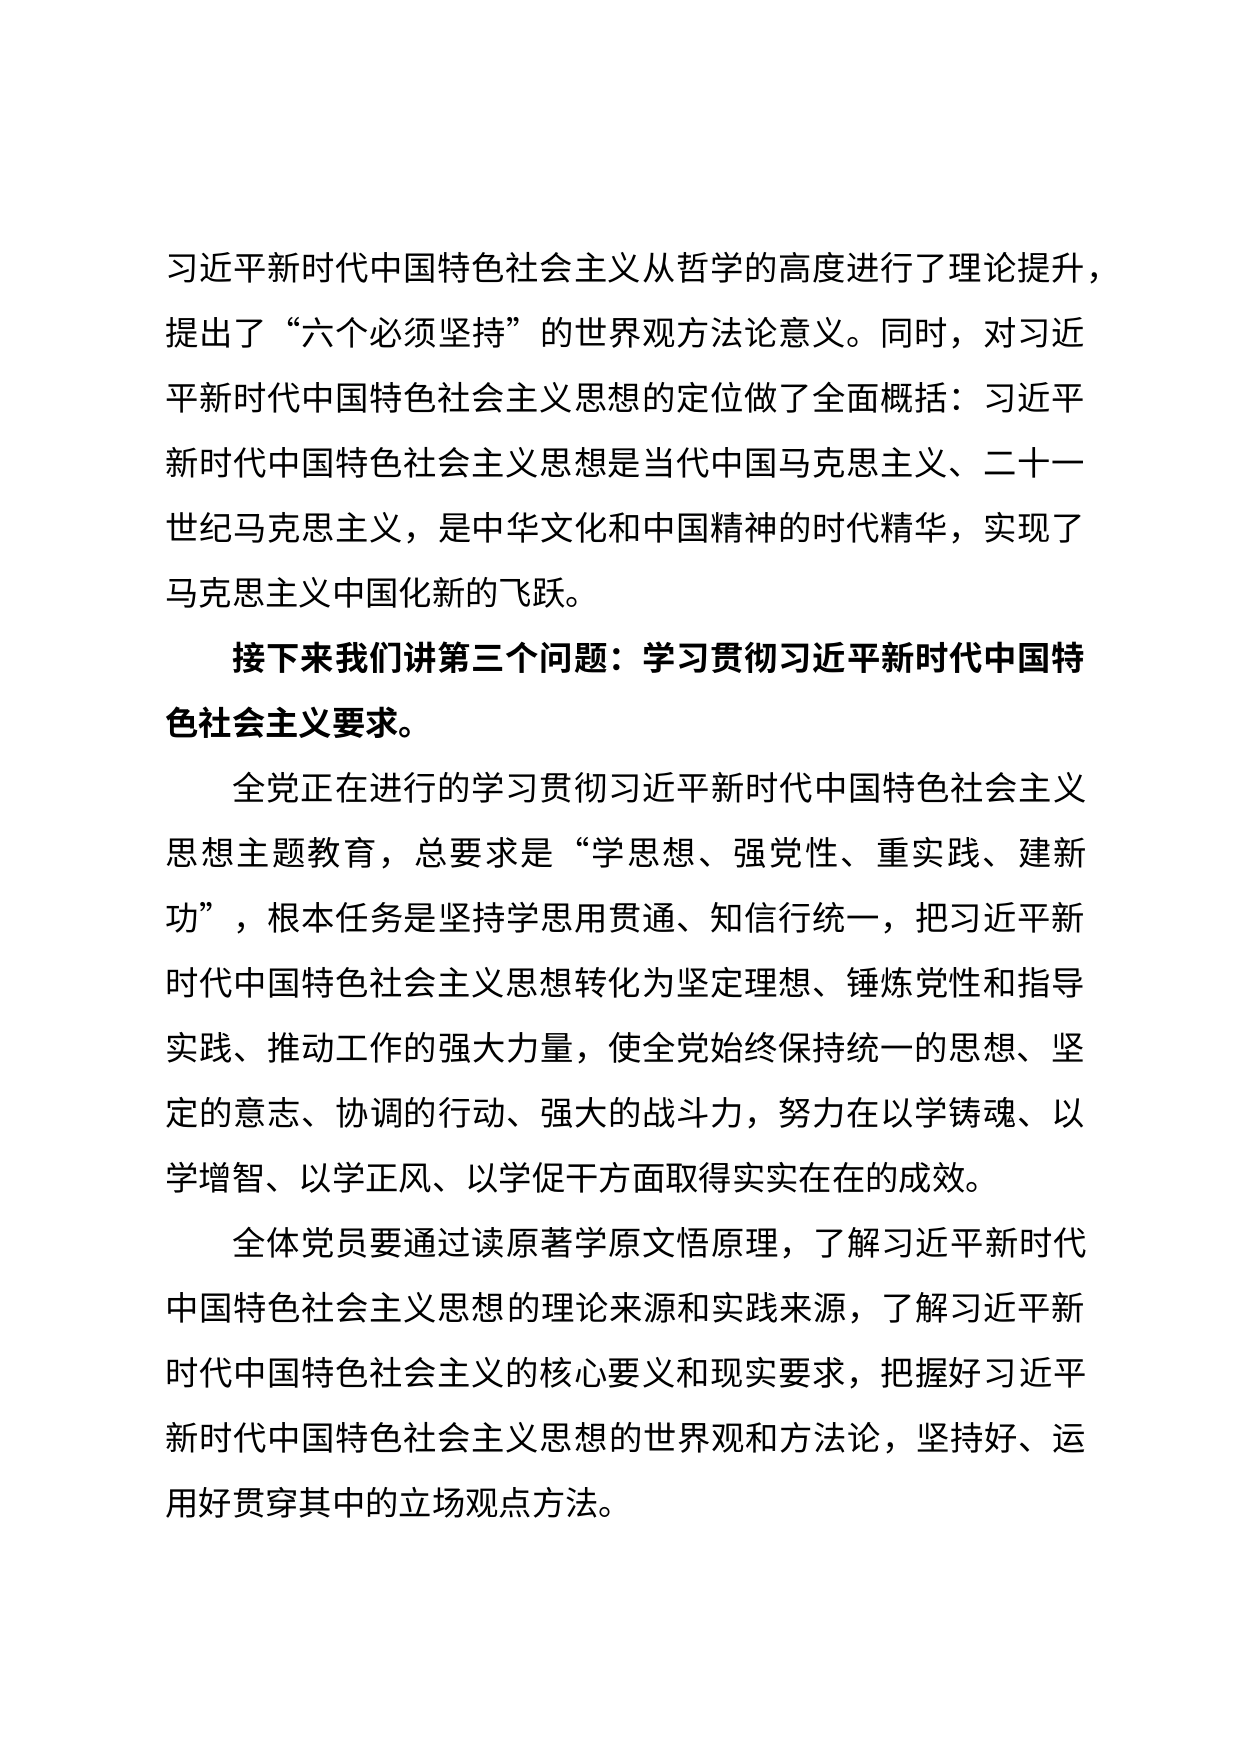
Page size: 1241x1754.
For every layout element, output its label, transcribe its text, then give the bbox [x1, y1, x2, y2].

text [165, 233, 1087, 623]
text 接下来我们讲第三个问题：学习贯彻习近平新时代中国特色社会主义要求。 [165, 623, 1087, 753]
text 全党正在进行的学习贯彻习近平新时代中国特色社会主义思想主题教育，总要求是“学思想、强党性、重实践、建新功”，根本任务是坚持学思用贯通、知信行统一，把习近平新时代中国特色社会主义思想转化为坚定理想、锤炼党性和指导实践、推动工作的强大力量，使全党始终保持统一的思想、坚定的意志、协调的行动、强大的战斗力，努力在以学铸魂、以学增智、以学正风、以学促干方面取得实实在在的成效。 [165, 753, 1087, 1208]
text 全体党员要通过读原著学原文悟原理，了解习近平新时代中国特色社会主义思想的理论来源和实践来源，了解习近平新时代中国特色社会主义的核心要义和现实要求，把握好习近平新时代中国特色社会主义思想的世界观和方法论，坚持好、运用好贯穿其中的立场观点方法。 [165, 1208, 1087, 1533]
